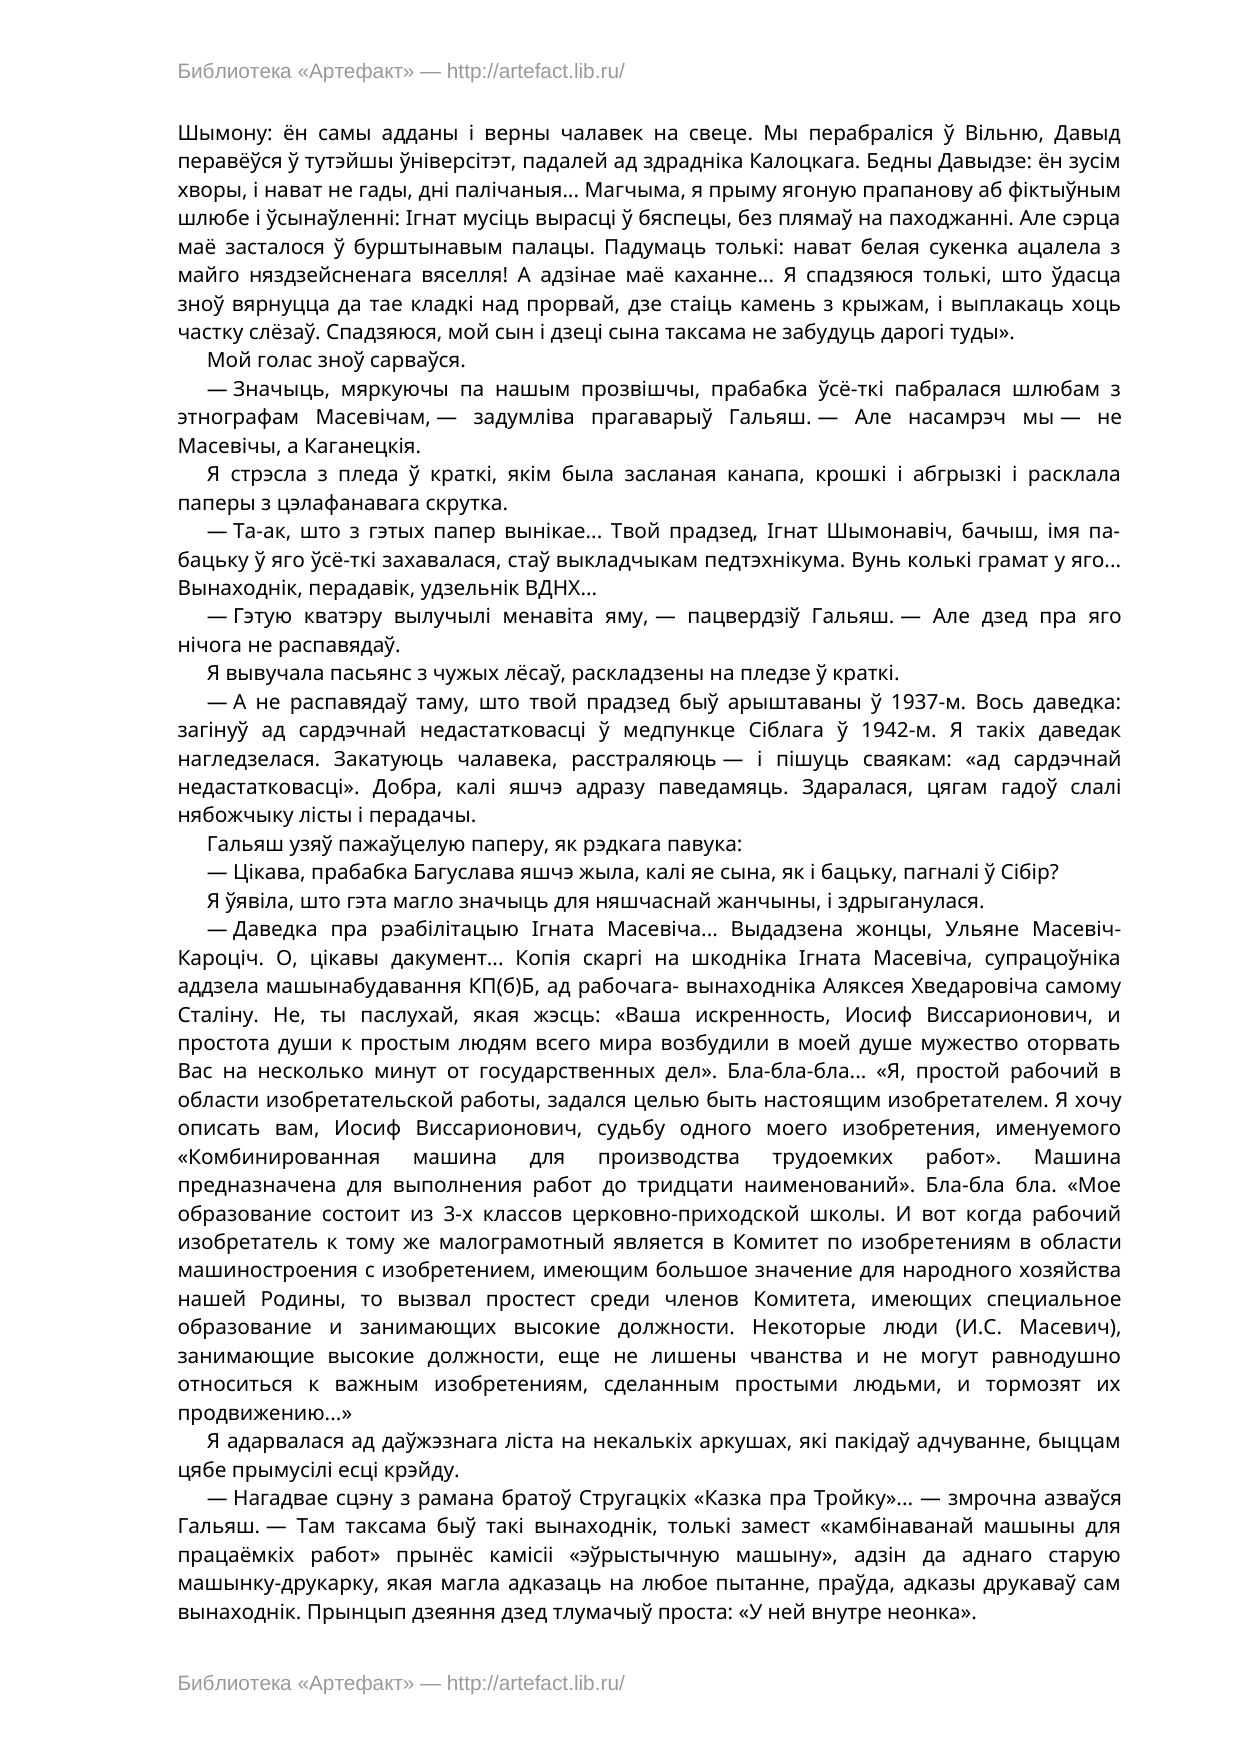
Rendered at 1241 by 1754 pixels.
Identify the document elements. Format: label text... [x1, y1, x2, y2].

text — Нагадвае сцэну з рамана братоў Стругацкіх «Казка пра Тройку»... — змрочна азваўся Гальяш. — Там таксама быў такі вынаходнік, толькі замест «камбінаванай машыны для працаёмкіх работ» прынёс камісіі «эўрыстычную машыну», адзін да аднаго старую машынку-друкарку, якая магла адказаць на любое пытанне, праўда, адказы друкаваў сам вынаходнік. Прынцып дзеяння дзед тлумачыў проста: «У ней внутре неонка». [177, 1483, 1122, 1625]
text Я адарвалася ад даўжэзнага ліста на некалькіх аркушах, які пакідаў адчуванне, быццам цябе прымусілі есці крэйду. [177, 1426, 1122, 1483]
text — Гэтую кватэру вылучылі менавіта яму, — пацвердзіў Гальяш. — Але дзед пра яго нічога не распавядаў. [177, 602, 1122, 658]
text — А не распавядаў таму, што твой прадзед быў арыштаваны ў 1937-м. Вось даведка: загінуў ад сардэчнай недастатковасці ў медпункце Сіблага ў 1942-м. Я такіх даведак нагледзелася. Закатуюць чалавека, расстраляюць — і пішуць сваякам: «ад сардэчнай недастатковасці». Добра, калі яшчэ адразу паведамяць. Здаралася, цягам гадоў слалі нябожчыку лісты і перадачы. [177, 687, 1122, 829]
text Я ўявіла, што гэта магло значыць для няшчаснай жанчыны, і здрыганулася. [177, 886, 1122, 914]
text — Цікава, прабабка Багуслава яшчэ жыла, калі яе сына, як і бацьку, пагналі ў Сібір? [177, 857, 1122, 886]
text Я стрэсла з пледа ў краткі, якім была засланая канапа, крошкі і абгрызкі і расклала паперы з цэлафанавага скрутка. [177, 459, 1122, 516]
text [177, 118, 1122, 346]
text Мой голас зноў сарваўся. [177, 346, 1122, 374]
text — Значыць, мяркуючы па нашым прозвішчы, прабабка ўсё-ткі пабралася шлюбам з этнографам Масевічам, — задумліва прагаварыў Гальяш. — Але насамрэч мы — не Масевічы, а Каганецкія. [177, 374, 1122, 459]
text Я вывучала пасьянс з чужых лёсаў, раскладзены на пледзе ў краткі. [177, 658, 1122, 687]
text — Та-ак, што з гэтых папер вынікае... Твой прадзед, Ігнат Шымонавіч, бачыш, імя па-бацьку ў яго ўсё-ткі захавалася, стаў выкладчыкам педтэхнікума. Вунь колькі грамат у яго... Вынаходнік, перадавік, удзельнік ВДНХ... [177, 516, 1122, 602]
text Гальяш узяў пажаўцелую паперу, як рэдкага павука: [177, 829, 1122, 857]
text — Даведка пра рэабілітацыю Ігната Масевіча... Выдадзена жонцы, Ульяне Масевіч-Кароціч. О, цікавы дакумент... Копія скаргі на шкодніка Ігната Масевіча, супрацоўніка аддзела машынабудавання КП(б)Б, ад рабочага- вынаходніка Аляксея Хведаровіча самому Сталіну. Не, ты паслухай, якая жэсць: «Ваша искренность, Иосиф Виссарионович, и простота души к простым людям всего мира возбудили в моей душе мужество оторвать Вас на несколько минут от государственных дел». Бла-бла-бла... «Я, простой рабочий в области изобретательской работы, задался целью быть настоящим изобретателем. Я хочу описать вам, Иосиф Виссарионович, судьбу одного моего изобретения, именуемого «Комбинированная машина для производства трудоемких работ». Машина предназначена для выполнения работ до тридцати наименований». Бла-бла бла. «Мое образование состоит из 3-х классов церковно-приходской школы. И вот когда рабочий изобретатель к тому же малограмотный является в Комитет по изобретениям в области машиностроения с изобретением, имеющим большое значение для народного хозяйства нашей Родины, то вызвал простест среди членов Комитета, имеющих специальное образование и занимающих высокие должности. Некоторые люди (И.С. Масевич), занимающие высокие должности, еще не лишены чванства и не могут равнодушно относиться к важным изобретениям, сделанным простыми людьми, и тормозят их продвижению...» [177, 914, 1122, 1426]
